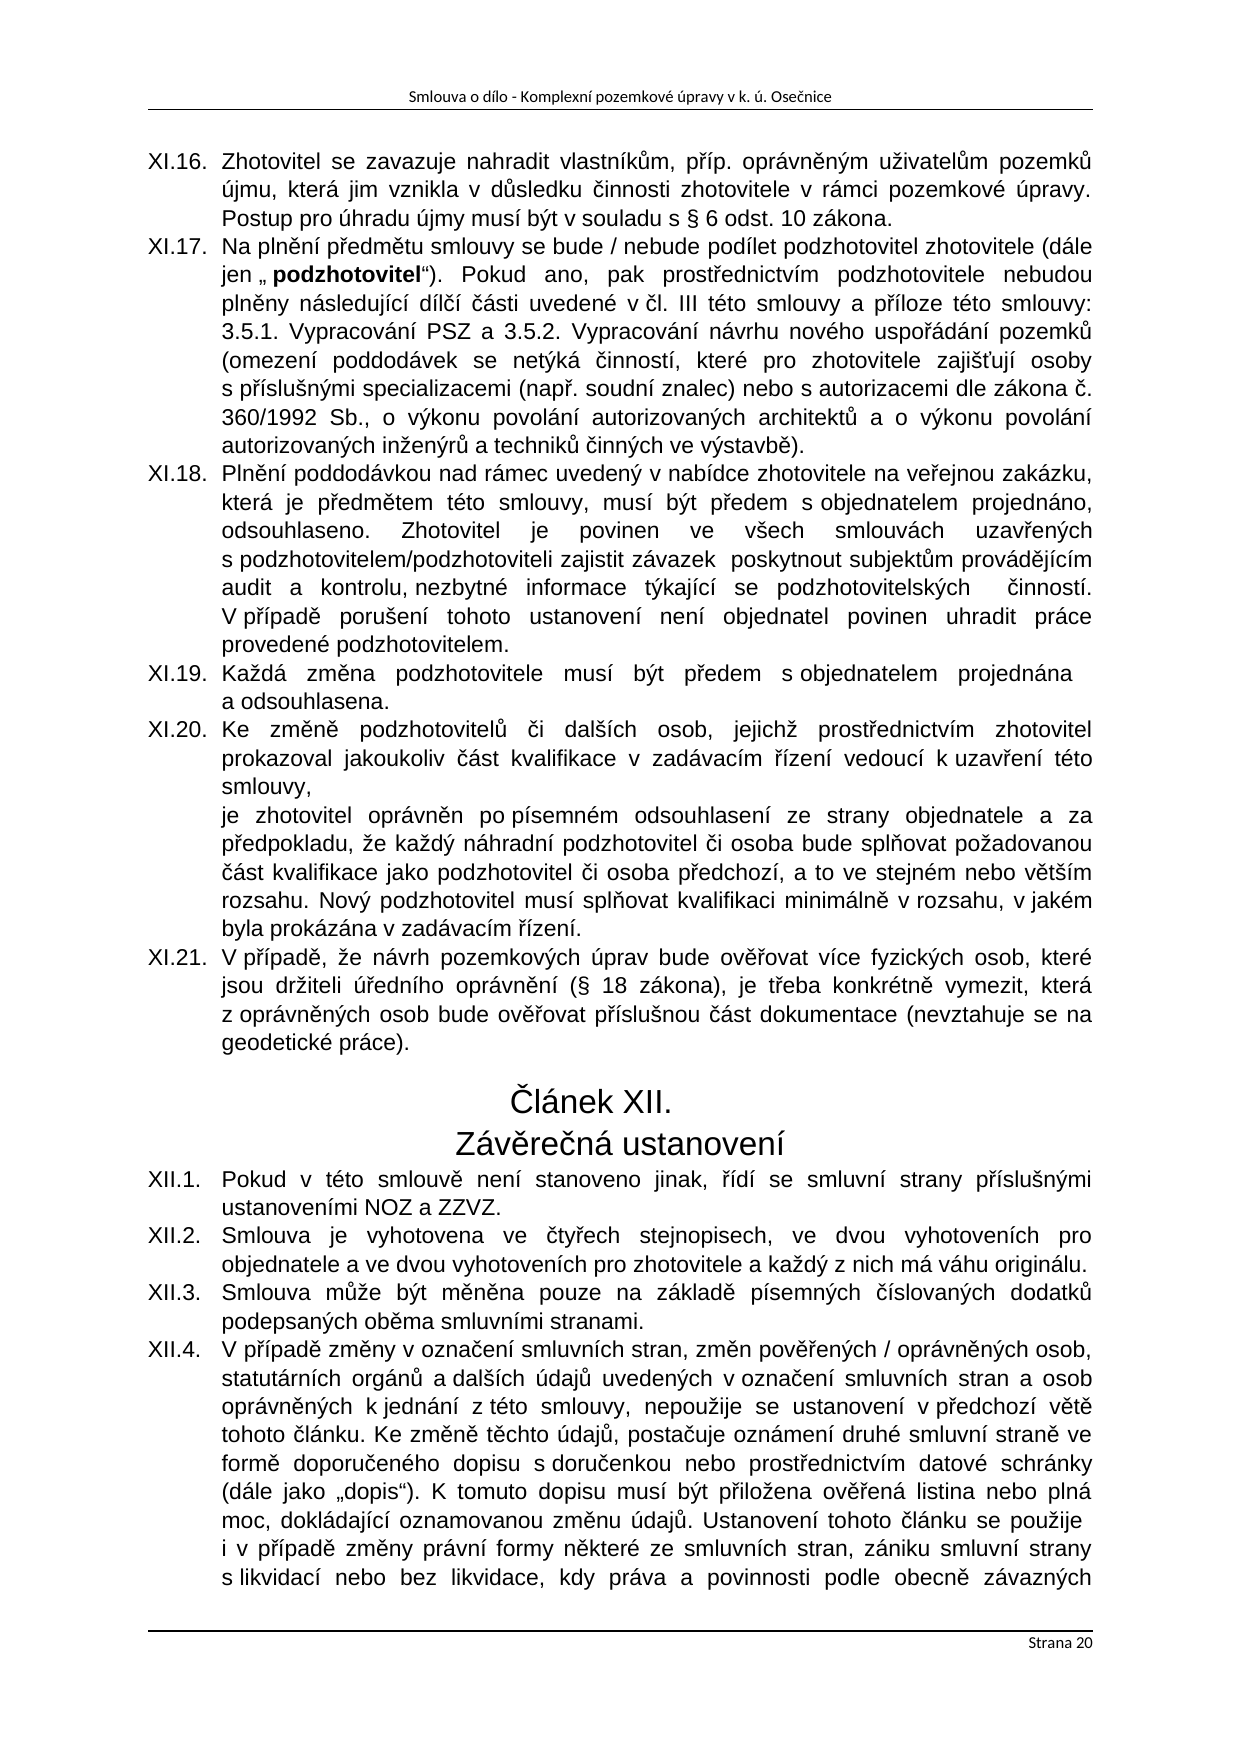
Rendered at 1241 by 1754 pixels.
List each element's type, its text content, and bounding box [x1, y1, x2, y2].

list Ke změně podzhotovitelů či dalších osob, jejichž prostřednictvím zhotovitel prokazoval jakoukoliv část kvalifikace v zadávacím řízení vedoucí k uzavření této smlouvy, je zhotovitel oprávněn po písemném odsouhlasení ze strany objednatele a za předpokladu, že každý náhradní podzhotovitel či osoba bude splňovat požadovanou část kvalifikace jako podzhotovitel či osoba předchozí, a to ve stejném nebo větším rozsahu. Nový podzhotovitel musí splňovat kvalifikaci minimálně v rozsahu, v jakém byla prokázána v zadávacím řízení. [148, 716, 1093, 942]
list Plnění poddodávkou nad rámec uvedený v nabídce zhotovitele na veřejnou zakázku, která je předmětem této smlouvy, musí být předem s objednatelem projednáno, odsouhlaseno. Zhotovitel je povinen ve všech smlouvách uzavřených s podzhotovitelem/podzhotoviteli zajistit závazek poskytnout subjektům provádějícím audit a kontrolu, nezbytné informace týkající se podzhotovitelských činností. V případě porušení tohoto ustanovení není objednatel povinen uhradit práce provedené podzhotovitelem. [148, 460, 1093, 657]
list Každá změna podzhotovitele musí být předem s objednatelem projednána a odsouhlasena. [148, 659, 1093, 714]
list Smlouva může být měněna pouze na základě písemných číslovaných dodatků podepsaných oběma smluvními stranami. [148, 1279, 1093, 1334]
list V případě, že návrh pozemkových úprav bude ověřovat více fyzických osob, které jsou držiteli úředního oprávnění (§ 18 zákona), je třeba konkrétně vymezit, která z oprávněných osob bude ověřovat příslušnou část dokumentace (nevztahuje se na geodetické práce). [148, 944, 1093, 1056]
list Na plnění předmětu smlouvy se bude / nebude podílet podzhotovitel zhotovitele (dále jen „ podzhotovitel“). Pokud ano, pak prostřednictvím podzhotovitele nebudou plněny následující dílčí části uvedené v čl. III této smlouvy a příloze této smlouvy: 3.5.1. Vypracování PSZ a 3.5.2. Vypracování návrhu nového uspořádání pozemků (omezení poddodávek se netýká činností, které pro zhotovitele zajišťují osoby s příslušnými specializacemi (např. soudní znalec) nebo s autorizacemi dle zákona č. 360/1992 Sb., o výkonu povolání autorizovaných architektů a o výkonu povolání autorizovaných inženýrů a techniků činných ve výstavbě). [148, 233, 1093, 458]
list Zhotovitel se zavazuje nahradit vlastníkům, příp. oprávněným uživatelům pozemků újmu, která jim vznikla v důsledku činnosti zhotovitele v rámci pozemkové úpravy. Postup pro úhradu újmy musí být v souladu s § 6 odst. 10 zákona. [148, 148, 1093, 231]
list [148, 1336, 1093, 1590]
list Smlouva je vyhotovena ve čtyřech stejnopisech, ve dvou vyhotoveních pro objednatele a ve dvou vyhotoveních pro zhotovitele a každý z nich má váhu originálu. [148, 1222, 1093, 1277]
list Pokud v této smlouvě není stanoveno jinak, řídí se smluvní strany příslušnými ustanoveními NOZ a ZZVZ. [148, 1166, 1093, 1220]
subtitle Závěrečná ustanovení [148, 1083, 1093, 1162]
